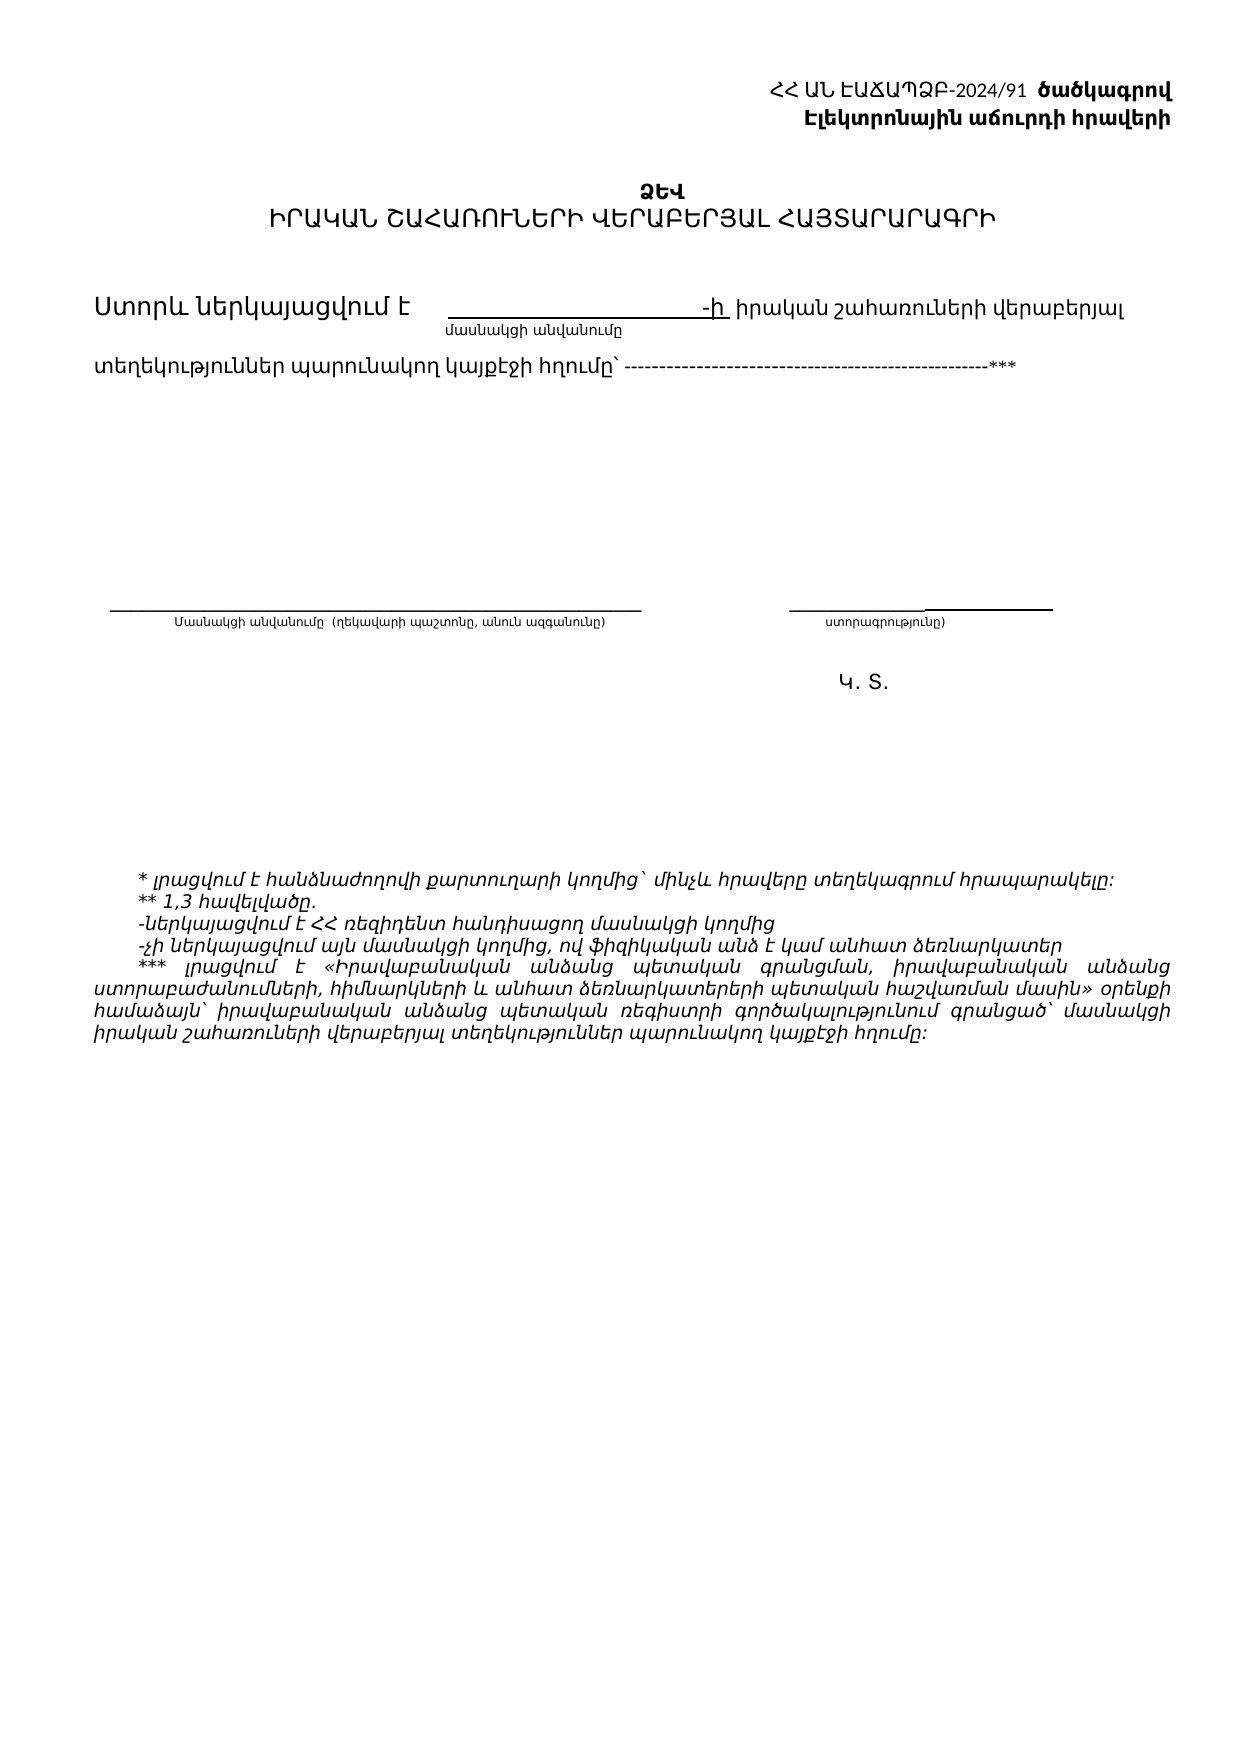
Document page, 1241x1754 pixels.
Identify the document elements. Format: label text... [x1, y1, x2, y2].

text ___________________________________________________ _____________ Մասնակցի անվանումը (ղեկավարի պաշտոնը, անուն ազգանունը) ստորագրությունը) [94, 588, 1171, 641]
text տեղեկություններ պարունակող կայքէջի հղումը՝ ----------------------------------------------------*** [94, 351, 1171, 379]
text ԻՐԱԿԱՆ ՇԱՀԱՌՈՒՆԵՐԻ ՎԵՐԱԲԵՐՅԱԼ ՀԱՅՏԱՐԱՐԱԳՐԻ [94, 205, 1171, 234]
text մասնակցի անվանումը [94, 322, 1171, 351]
text ՁԵՎ [94, 180, 1171, 205]
text Էլեկտրոնային աճուրդի հրավերի [94, 103, 1171, 132]
text Կ. Տ. [94, 670, 1171, 694]
text -չի ներկայացվում այն մասնակցի կողմից, ով ֆիզիկական անձ է կամ անհատ ձեռնարկատեր [94, 934, 1171, 956]
text -ներկայացվում է ՀՀ ռեզիդենտ հանդիսացող մասնակցի կողմից [94, 913, 1171, 934]
text ՀՀ ԱՆ ԷԱՃԱՊՁԲ-2024/91 ծածկագրով [94, 75, 1171, 103]
text * լրացվում է հանձնաժողովի քարտուղարի կողմից` մինչև հրավերը տեղեկագրում հրապարակելը: [94, 869, 1171, 891]
text *** լրացվում է «Իրավաբանական անձանց պետական գրանցման, իրավաբանական անձանց ստորաբաժանումների, հիմնարկների և անհատ ձեռնարկատերերի պետական հաշվառման մասին» օրենքի համաձայն՝ իրավաբանական անձանց պետական ռեգիստրի գործակալությունում գրանցած՝ մասնակցի իրական շահառուների վերաբերյալ տեղեկություններ պարունակող կայքէջի հղումը: [94, 956, 1171, 1044]
text ** 1,3 հավելվածը․ [94, 891, 1171, 913]
text Ստորև ներկայացվում է -ի իրական շահառուների վերաբերյալ [94, 292, 1171, 322]
